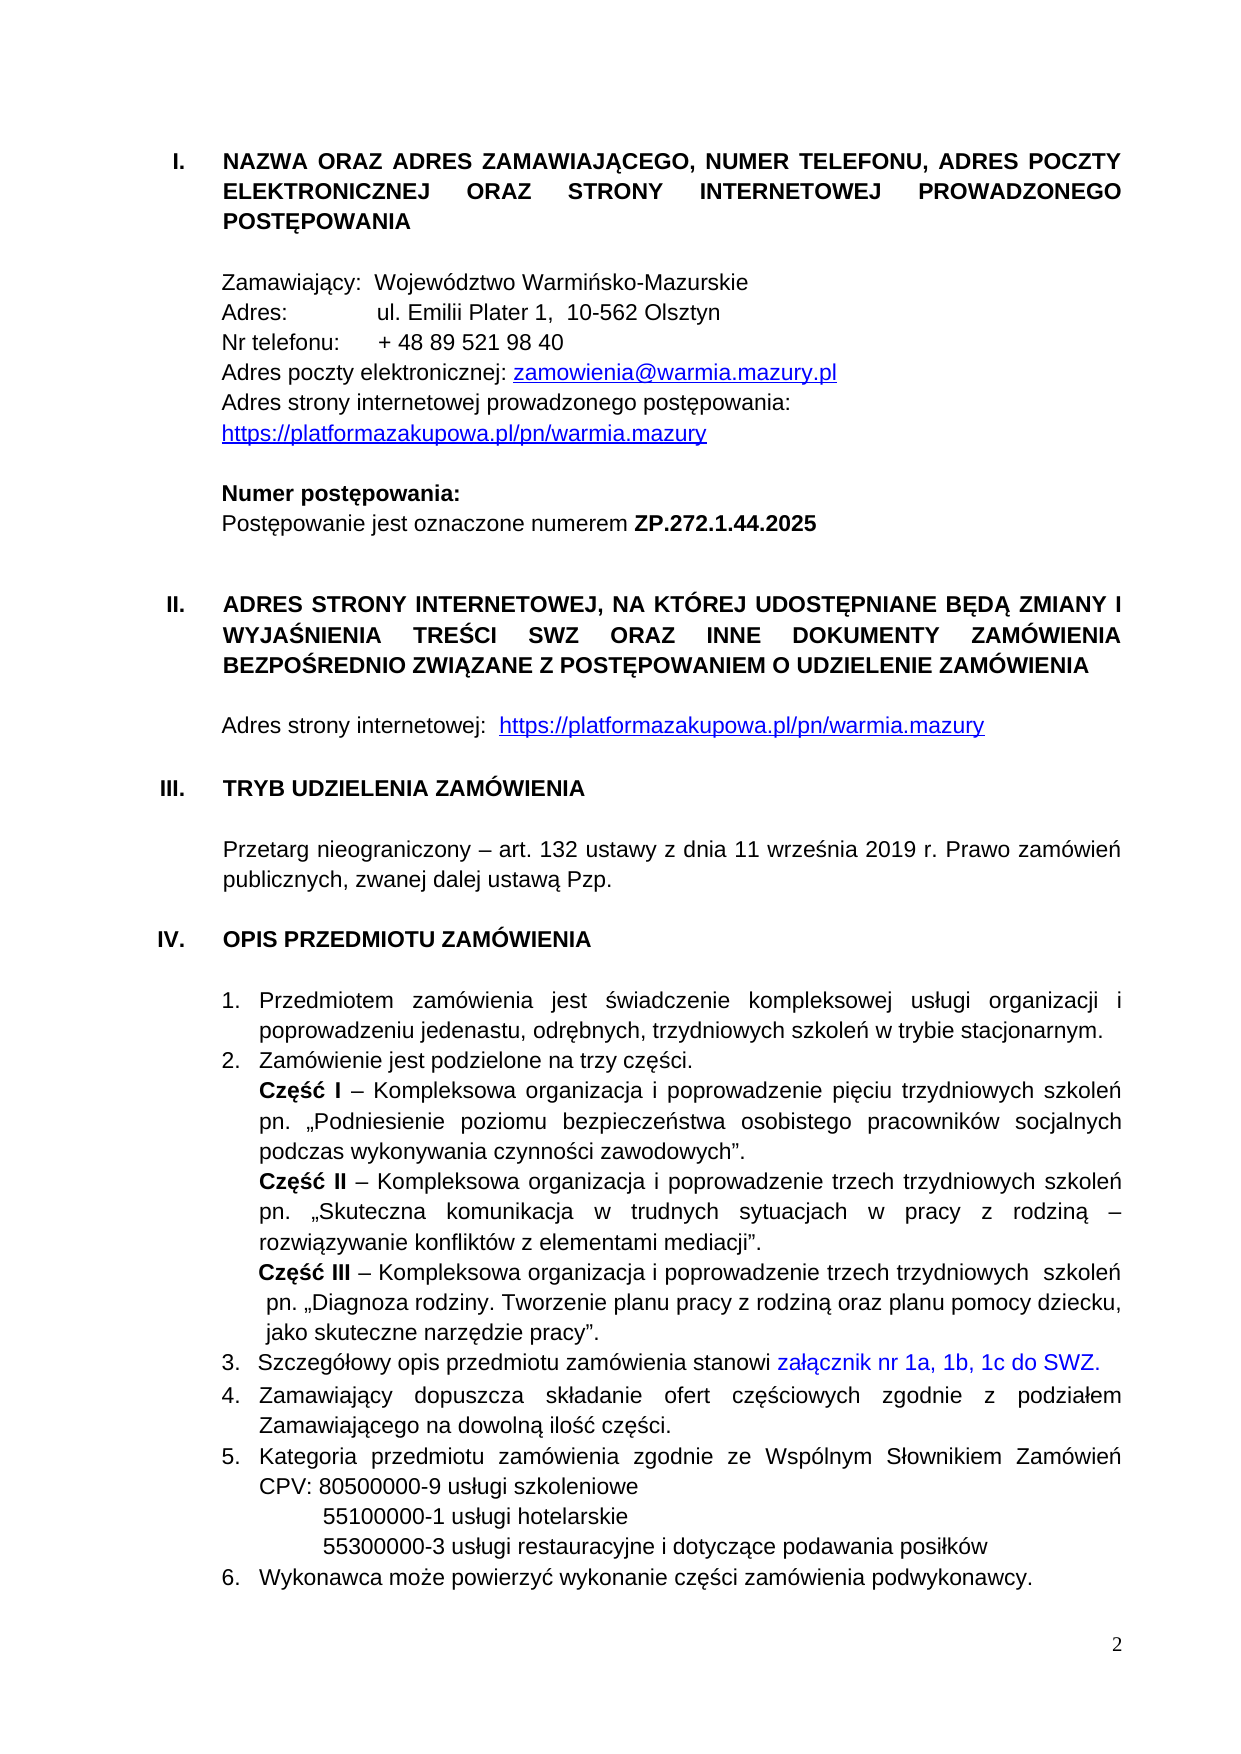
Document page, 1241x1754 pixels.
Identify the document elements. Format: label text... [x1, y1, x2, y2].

text Zamawiający: Województwo Warmińsko-Mazurskie [221, 268, 1122, 295]
list Zamówienie jest podzielone na trzy części. [221, 1047, 1122, 1073]
list 55300000-3 usługi restauracyjne i dotyczące podawania posiłków [259, 1533, 1122, 1559]
list Przedmiotem zamówienia jest świadczenie kompleksowej usługi organizacji i poprowadzeniu jedenastu, odrębnych, trzydniowych szkoleń w trybie stacjonarnym. [221, 987, 1122, 1043]
list Część II – Kompleksowa organizacja i poprowadzenie trzech trzydniowych szkoleń pn. „Skuteczna komunikacja w trudnych sytuacjach w pracy z rodziną – rozwiązywanie konfliktów z elementami mediacji”. [259, 1168, 1122, 1255]
text Adres strony internetowej: https://platformazakupowa.pl/pn/warmia.mazury [221, 712, 1122, 738]
text Adres: ul. Emilii Plater 1, 10-562 Olsztyn [221, 299, 1122, 325]
text https://platformazakupowa.pl/pn/warmia.mazury [221, 419, 1122, 446]
list TRYB UDZIELENIA ZAMÓWIENIA [185, 775, 1122, 802]
list NAZWA ORAZ ADRES ZAMAWIAJĄCEGO, NUMER TELEFONU, ADRES POCZTY ELEKTRONICZNEJ ORAZ STRONY INTERNETOWEJ PROWADZONEGO POSTĘPOWANIA [185, 148, 1122, 234]
text Przetarg nieograniczony – art. 132 ustawy z dnia 11 września 2019 r. Prawo zamówień publicznych, zwanej dalej ustawą Pzp. [223, 836, 1122, 892]
list ADRES STRONY INTERNETOWEJ, NA KTÓREJ UDOSTĘPNIANE BĘDĄ ZMIANY I WYJAŚNIENIA TREŚCI SWZ ORAZ INNE DOKUMENTY ZAMÓWIENIA BEZPOŚREDNIO ZWIĄZANE Z POSTĘPOWANIEM O UDZIELENIE ZAMÓWIENIA [185, 591, 1122, 678]
text Adres strony internetowej prowadzonego postępowania: [221, 389, 1122, 416]
list Zamawiający dopuszcza składanie ofert częściowych zgodnie z podziałem Zamawiającego na dowolną ilość części. [221, 1382, 1122, 1439]
list Część III – Kompleksowa organizacja i poprowadzenie trzech trzydniowych szkoleń pn. „Diagnoza rodziny. Tworzenie planu pracy z rodziną oraz planu pomocy dziecku, jako skuteczne narzędzie pracy”. [251, 1259, 1122, 1345]
list Wykonawca może powierzyć wykonanie części zamówienia podwykonawcy. [221, 1563, 1122, 1590]
list 55100000-1 usługi hotelarskie [259, 1503, 1122, 1529]
list Szczegółowy opis przedmiotu zamówienia stanowi załącznik nr 1a, 1b, 1c do SWZ. [221, 1349, 1122, 1376]
text Numer postępowania: [221, 480, 1122, 506]
text Nr telefonu: + 48 89 521 98 40 [221, 329, 1122, 355]
list Kategoria przedmiotu zamówienia zgodnie ze Wspólnym Słownikiem Zamówień CPV: 80500000-9 usługi szkoleniowe [221, 1443, 1122, 1499]
text Postępowanie jest oznaczone numerem ZP.272.1.44.2025 [221, 510, 1122, 536]
list Część I – Kompleksowa organizacja i poprowadzenie pięciu trzydniowych szkoleń pn. „Podniesienie poziomu bezpieczeństwa osobistego pracowników socjalnych podczas wykonywania czynności zawodowych”. [259, 1077, 1122, 1164]
list OPIS PRZEDMIOTU ZAMÓWIENIA [185, 926, 1122, 953]
text Adres poczty elektronicznej: zamowienia@warmia.mazury.pl [221, 359, 1122, 385]
